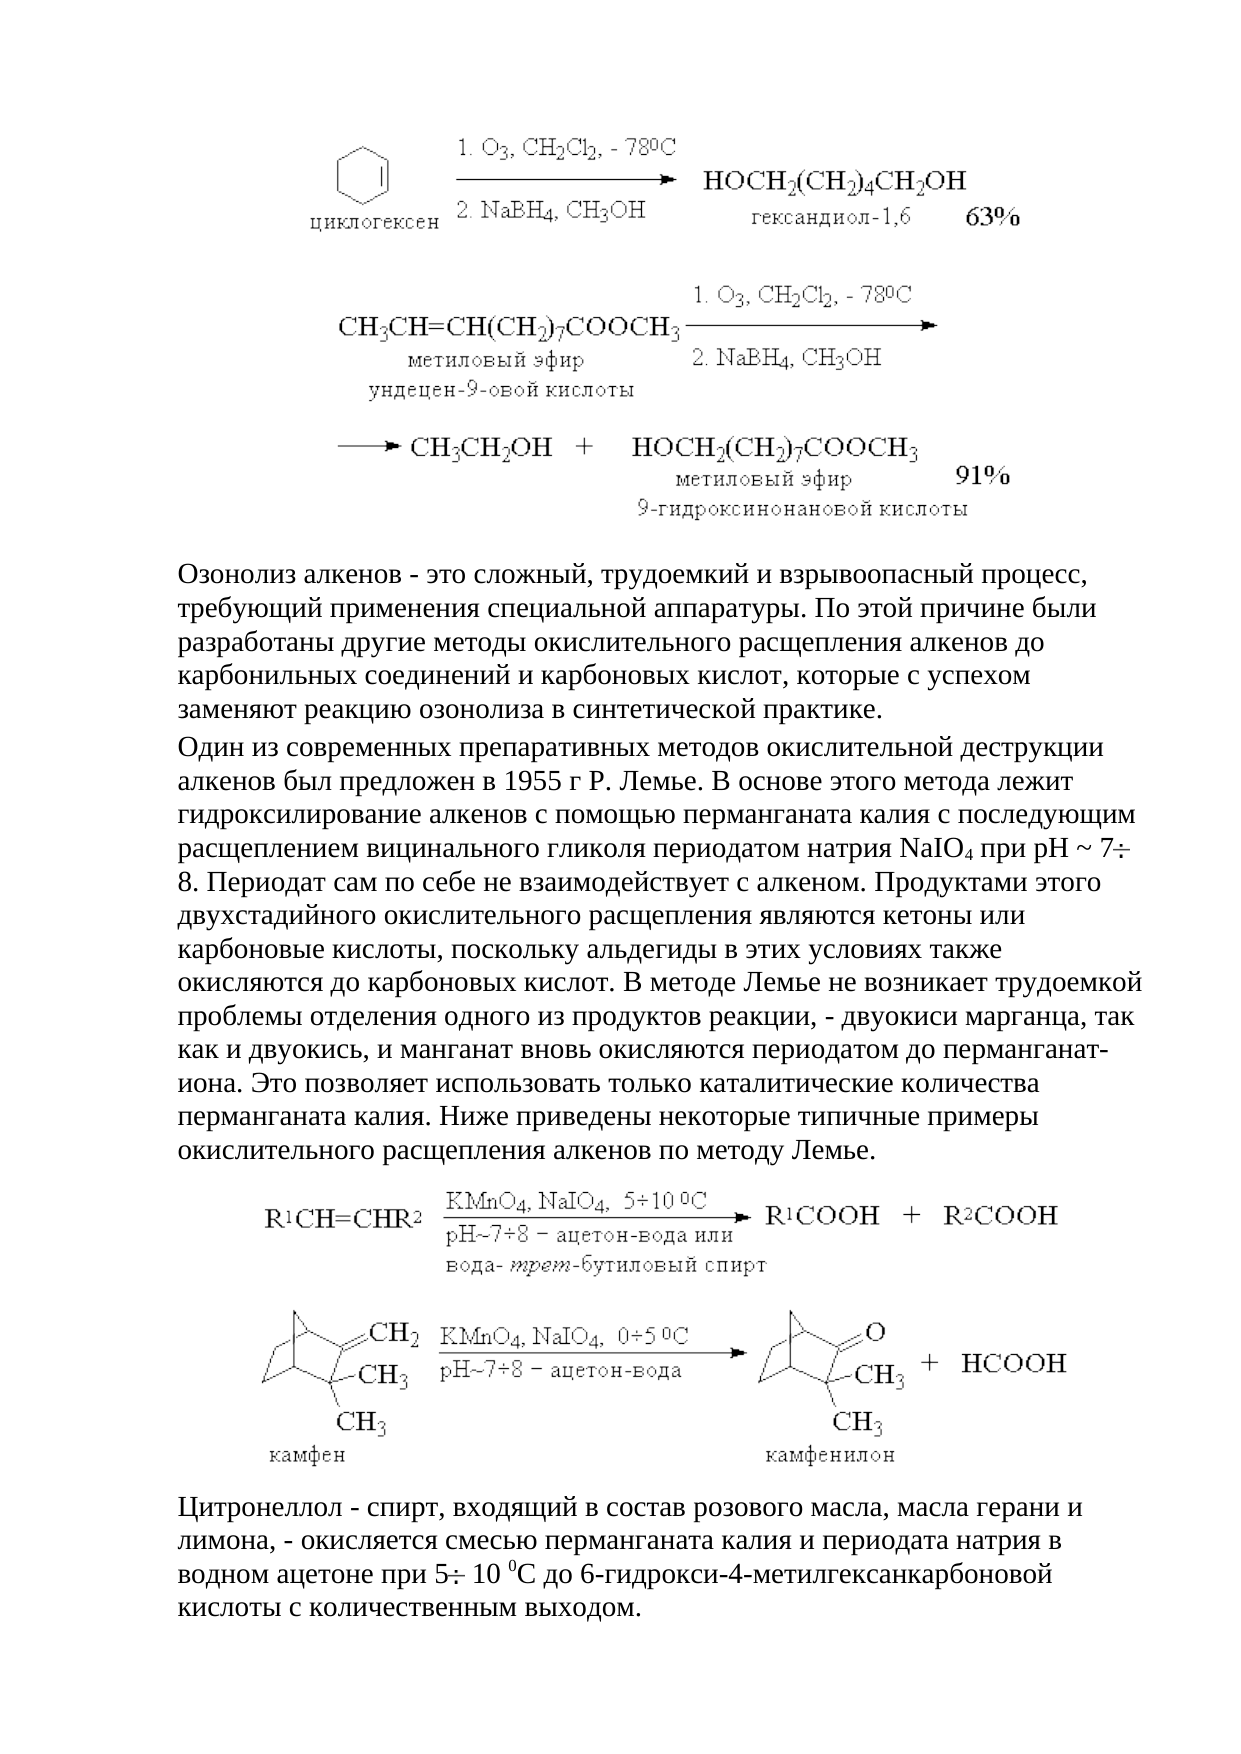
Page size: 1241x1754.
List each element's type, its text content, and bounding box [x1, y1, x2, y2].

text Цитронеллол - спирт, входящий в состав розового масла, масла герани и лимона, - окисляется смесью перманганата калия и периодата натрия в водном ацетоне при 5 10 0С до 6-гидрокси-4-метилгексанкарбоновой кислоты с количественным выходом. [177, 1489, 1152, 1623]
picture [251, 1170, 1077, 1291]
text Один из современных препаративных методов окислительной деструкции алкенов был предложен в 1955 г Р. Лемье. В основе этого метода лежит гидроксилирование алкенов с помощью перманганата калия с последующим расщеплением вицинального гликоля периодатом натрия NaIO4 при рН ~ 7 8. Периодат сам по себе не взаимодействует с алкеном. Продуктами этого двухстадийного окислительного расщепления являются кетоны или карбоновые кислоты, поскольку альдегиды в этих условиях также окисляются до карбоновых кислот. В методе Лемье не возникает трудоемкой проблемы отделения одного из продуктов реакции, - двуокиси марганца, так как и двуокись, и манганат вновь окисляются периодатом до перманганат-иона. Это позволяет использовать только каталитические количества перманганата калия. Ниже приведены некоторые типичные примеры окислительного расщепления алкенов по методу Лемье. [177, 729, 1152, 1166]
picture [1113, 844, 1130, 858]
text Озонолиз алкенов - это сложный, трудоемкий и взрывоопасный процесс, требующий применения специальной аппаратуры. По этой причине были разработаны другие методы окислительного расщепления алкенов до карбонильных соединений и карбоновых кислот, которые с успехом заменяют реакцию озонолиза в синтетической практике. [177, 557, 1152, 724]
picture [248, 1296, 1081, 1484]
picture [295, 118, 1034, 251]
picture [448, 1570, 465, 1584]
picture [305, 256, 1024, 552]
